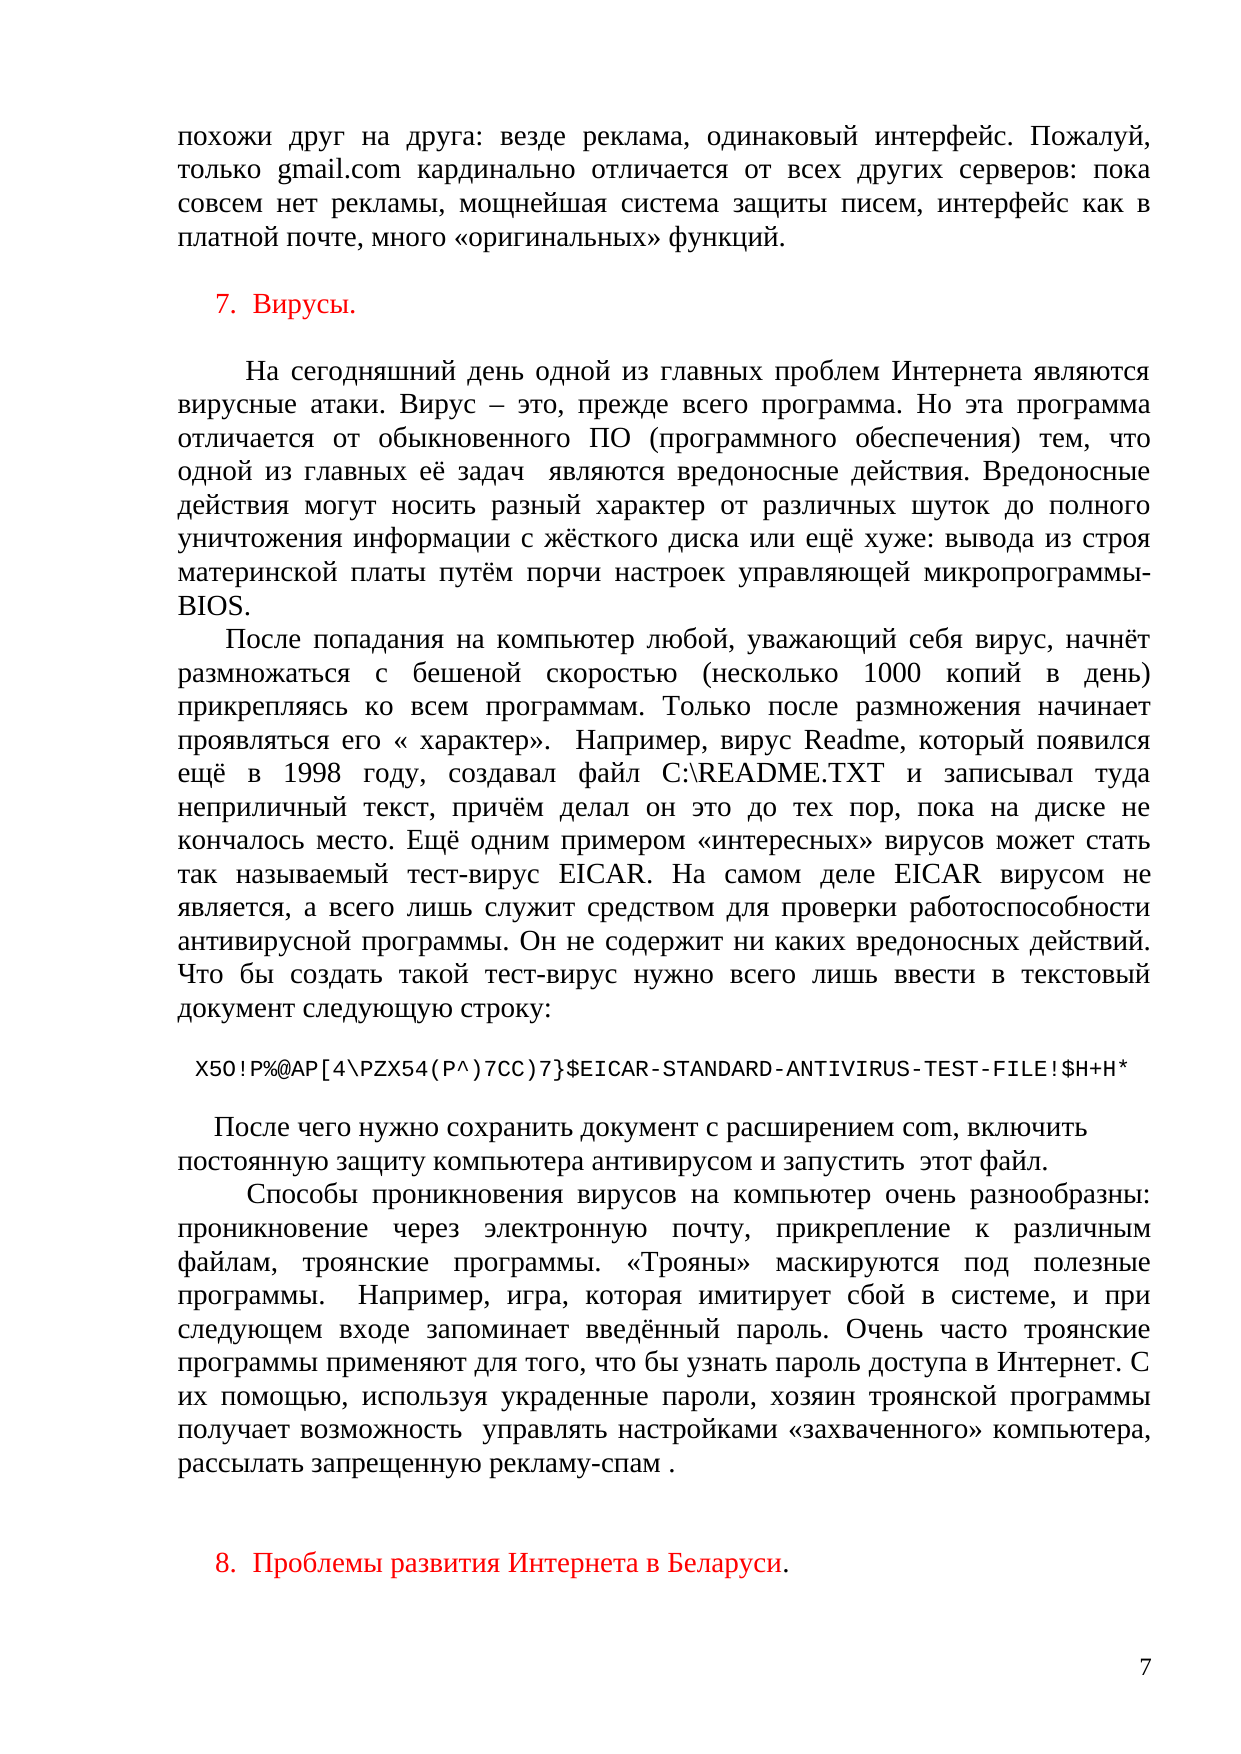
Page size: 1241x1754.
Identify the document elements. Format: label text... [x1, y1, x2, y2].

text После чего нужно сохранить документ с расширением com, включить постоянную защиту компьютера антивирусом и запустить этот файл. [177, 1109, 1152, 1177]
list Вирусы. [215, 286, 1152, 319]
text После попадания на компьютер любой, уважающий себя вирус, начнёт размножаться с бешеной скоростью (несколько 1000 копий в день) прикрепляясь ко всем программам. Только после размножения начинает проявляться его « характер». Например, вирус Readme, который появился ещё в 1998 году, создавал файл C:\README.TXT и записывал туда неприличный текст, причём делал он это до тех пор, пока на диске не кончалось место. Ещё одним примером «интересных» вирусов может стать так называемый тест-вирус EICAR. На самом деле EICAR вирусом не является, а всего лишь служит средством для проверки работоспособности антивирусной программы. Он не содержит ни каких вредоносных действий. Что бы создать такой тест-вирус нужно всего лишь ввести в текстовый документ следующую строку: [177, 621, 1152, 1024]
text X5O!P%@AP[4\PZX54(P^)7CC)7}$EICAR-STANDARD-ANTIVIRUS-TEST-FILE!$H+H* [177, 1057, 1152, 1083]
text Способы проникновения вирусов на компьютер очень разнообразны: проникновение через электронную почту, прикрепление к различным файлам, троянские программы. «Трояны» маскируются под полезные программы. Например, игра, которая имитирует сбой в системе, и при следующем входе запоминает введённый пароль. Очень часто троянские программы применяют для того, что бы узнать пароль доступа в Интернет. С их помощью, используя украденные пароли, хозяин троянской программы получает возможность управлять настройками «захваченного» компьютера, рассылать запрещенную рекламу-спам . [177, 1177, 1152, 1478]
text На сегодняшний день одной из главных проблем Интернета являются вирусные атаки. Вирус – это, прежде всего программа. Но эта программа отличается от обыкновенного ПО (программного обеспечения) тем, что одной из главных её задач являются вредоносные действия. Вредоносные действия могут носить разный характер от различных шуток до полного уничтожения информации с жёсткого диска или ещё хуже: вывода из строя материнской платы путём порчи настроек управляющей микропрограммы-BIOS. [177, 353, 1152, 621]
list Проблемы развития Интернета в Беларуси. [215, 1546, 1152, 1579]
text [177, 118, 1152, 252]
